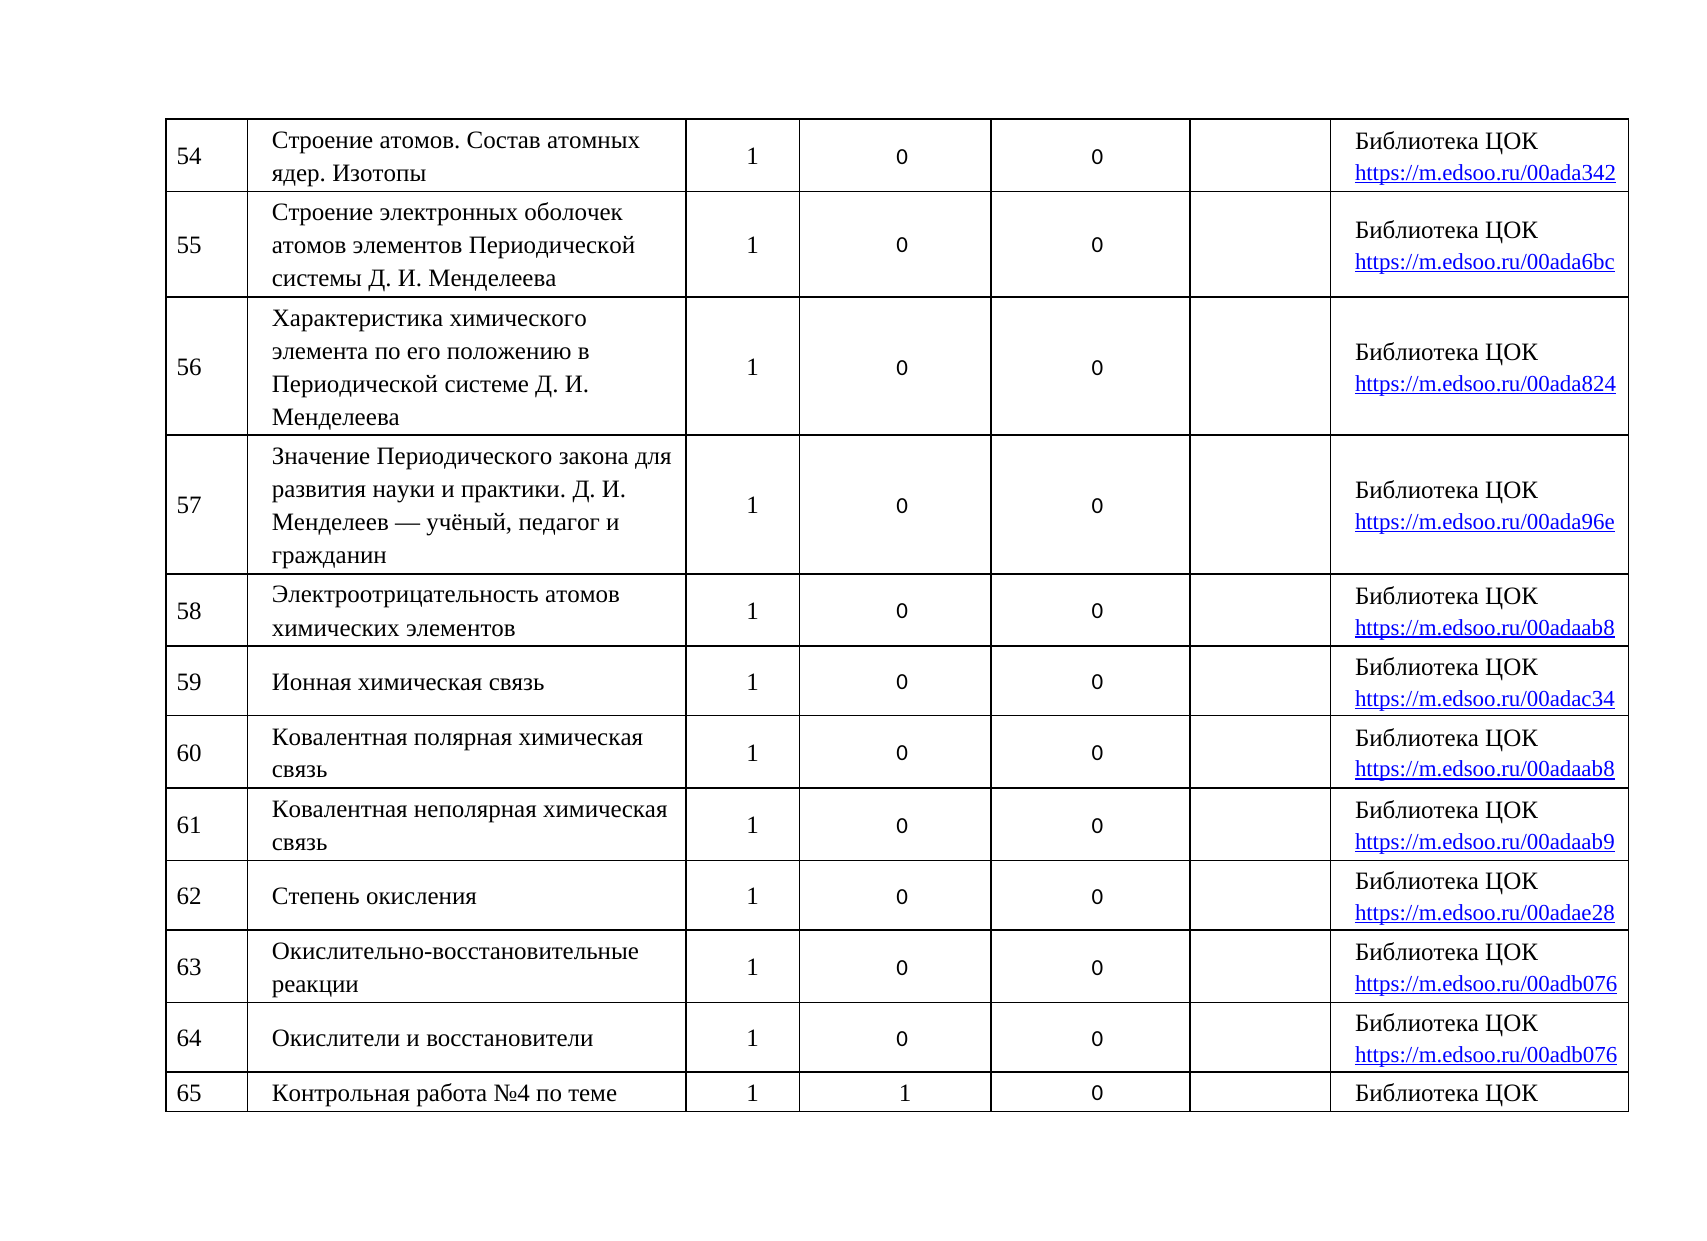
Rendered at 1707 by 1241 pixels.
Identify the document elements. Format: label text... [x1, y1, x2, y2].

table_cell Строение электронных оболочек атомов элементов Периодической системы Д. И. Менделеева [248, 192, 685, 296]
table_cell 0 [800, 931, 990, 1002]
table_cell 0 [992, 1073, 1189, 1111]
table_cell 0 [800, 789, 990, 859]
table_cell [1191, 436, 1330, 573]
table_cell 63 [167, 931, 247, 1002]
table_cell Электроотрицательность атомов химических элементов [248, 575, 685, 645]
table_cell 1 [687, 192, 799, 296]
table_cell 1 [687, 716, 799, 787]
table_cell 1 [687, 647, 799, 715]
table_cell 0 [992, 192, 1189, 296]
table_cell 0 [992, 436, 1189, 573]
table_cell [1191, 861, 1330, 929]
table_cell Ионная химическая связь [248, 647, 685, 715]
table_cell [1191, 298, 1330, 434]
table_cell Ковалентная полярная химическая связь [248, 716, 685, 787]
table_cell Строение атомов. Состав атомных ядер. Изотопы [248, 120, 685, 191]
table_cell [1331, 1073, 1628, 1111]
table_cell 56 [167, 298, 247, 434]
table_cell 0 [800, 1003, 990, 1071]
table_cell Библиотека ЦОК https://m.edsoo.ru/00adae28 [1331, 861, 1628, 929]
table_cell 65 [167, 1073, 247, 1111]
table_cell [1191, 716, 1330, 787]
table_cell 1 [687, 575, 799, 645]
table_cell 1 [687, 931, 799, 1002]
table_cell 1 [687, 789, 799, 859]
table_cell Библиотека ЦОК https://m.edsoo.ru/00adaab8 [1331, 575, 1628, 645]
table_cell 0 [992, 789, 1189, 859]
table_cell 1 [687, 1073, 799, 1111]
table_cell 0 [992, 1003, 1189, 1071]
table_cell 0 [800, 436, 990, 573]
table_cell 0 [992, 120, 1189, 191]
table_cell 1 [687, 1003, 799, 1071]
table_cell [1191, 575, 1330, 645]
table_cell 0 [800, 298, 990, 434]
table_cell Библиотека ЦОК https://m.edsoo.ru/00adac34 [1331, 647, 1628, 715]
table_cell [1191, 192, 1330, 296]
table_cell 0 [800, 192, 990, 296]
table_cell 1 [687, 861, 799, 929]
table_cell [1191, 931, 1330, 1002]
table_cell 54 [167, 120, 247, 191]
table_cell 0 [992, 575, 1189, 645]
table_cell Библиотека ЦОК https://m.edsoo.ru/00ada6bc [1331, 192, 1628, 296]
table_cell 1 [687, 436, 799, 573]
table_cell Библиотека ЦОК https://m.edsoo.ru/00adaab9 [1331, 789, 1628, 859]
table_cell Библиотека ЦОК https://m.edsoo.ru/00adb076 [1331, 1003, 1628, 1071]
table_cell 0 [800, 120, 990, 191]
table_cell 0 [992, 931, 1189, 1002]
table_cell 59 [167, 647, 247, 715]
table_cell 60 [167, 716, 247, 787]
table_cell 1 [687, 298, 799, 434]
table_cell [248, 1073, 685, 1111]
table_cell 57 [167, 436, 247, 573]
table_cell 0 [992, 298, 1189, 434]
table_cell Библиотека ЦОК https://m.edsoo.ru/00adb076 [1331, 931, 1628, 1002]
table_cell 0 [992, 716, 1189, 787]
table_cell Степень окисления [248, 861, 685, 929]
table_cell 64 [167, 1003, 247, 1071]
table_cell 58 [167, 575, 247, 645]
table_cell Ковалентная неполярная химическая связь [248, 789, 685, 859]
table_cell Библиотека ЦОК https://m.edsoo.ru/00ada342 [1331, 120, 1628, 191]
table_cell [1191, 1003, 1330, 1071]
table_cell Характеристика химического элемента по его положению в Периодической системе Д. И. Менделеева [248, 298, 685, 434]
table_cell [1191, 789, 1330, 859]
table_cell Значение Периодического закона для развития науки и практики. Д. И. Менделеев — учёный, педагог и гражданин [248, 436, 685, 573]
table_cell 0 [800, 861, 990, 929]
table_cell 0 [800, 575, 990, 645]
table_cell Библиотека ЦОК https://m.edsoo.ru/00ada96e [1331, 436, 1628, 573]
table_cell Окислители и восстановители [248, 1003, 685, 1071]
table_cell 0 [800, 647, 990, 715]
table_cell Окислительно-восстановительные реакции [248, 931, 685, 1002]
table_cell 0 [800, 716, 990, 787]
table_cell [1191, 120, 1330, 191]
table_cell 62 [167, 861, 247, 929]
table_cell [1191, 647, 1330, 715]
table_cell 1 [687, 120, 799, 191]
table_cell Библиотека ЦОК https://m.edsoo.ru/00adaab8 [1331, 716, 1628, 787]
table_cell 61 [167, 789, 247, 859]
table_cell 55 [167, 192, 247, 296]
table_cell 1 [800, 1073, 990, 1111]
table_cell Библиотека ЦОК https://m.edsoo.ru/00ada824 [1331, 298, 1628, 434]
table_cell 0 [992, 861, 1189, 929]
table_cell [1191, 1073, 1330, 1111]
table_cell 0 [992, 647, 1189, 715]
